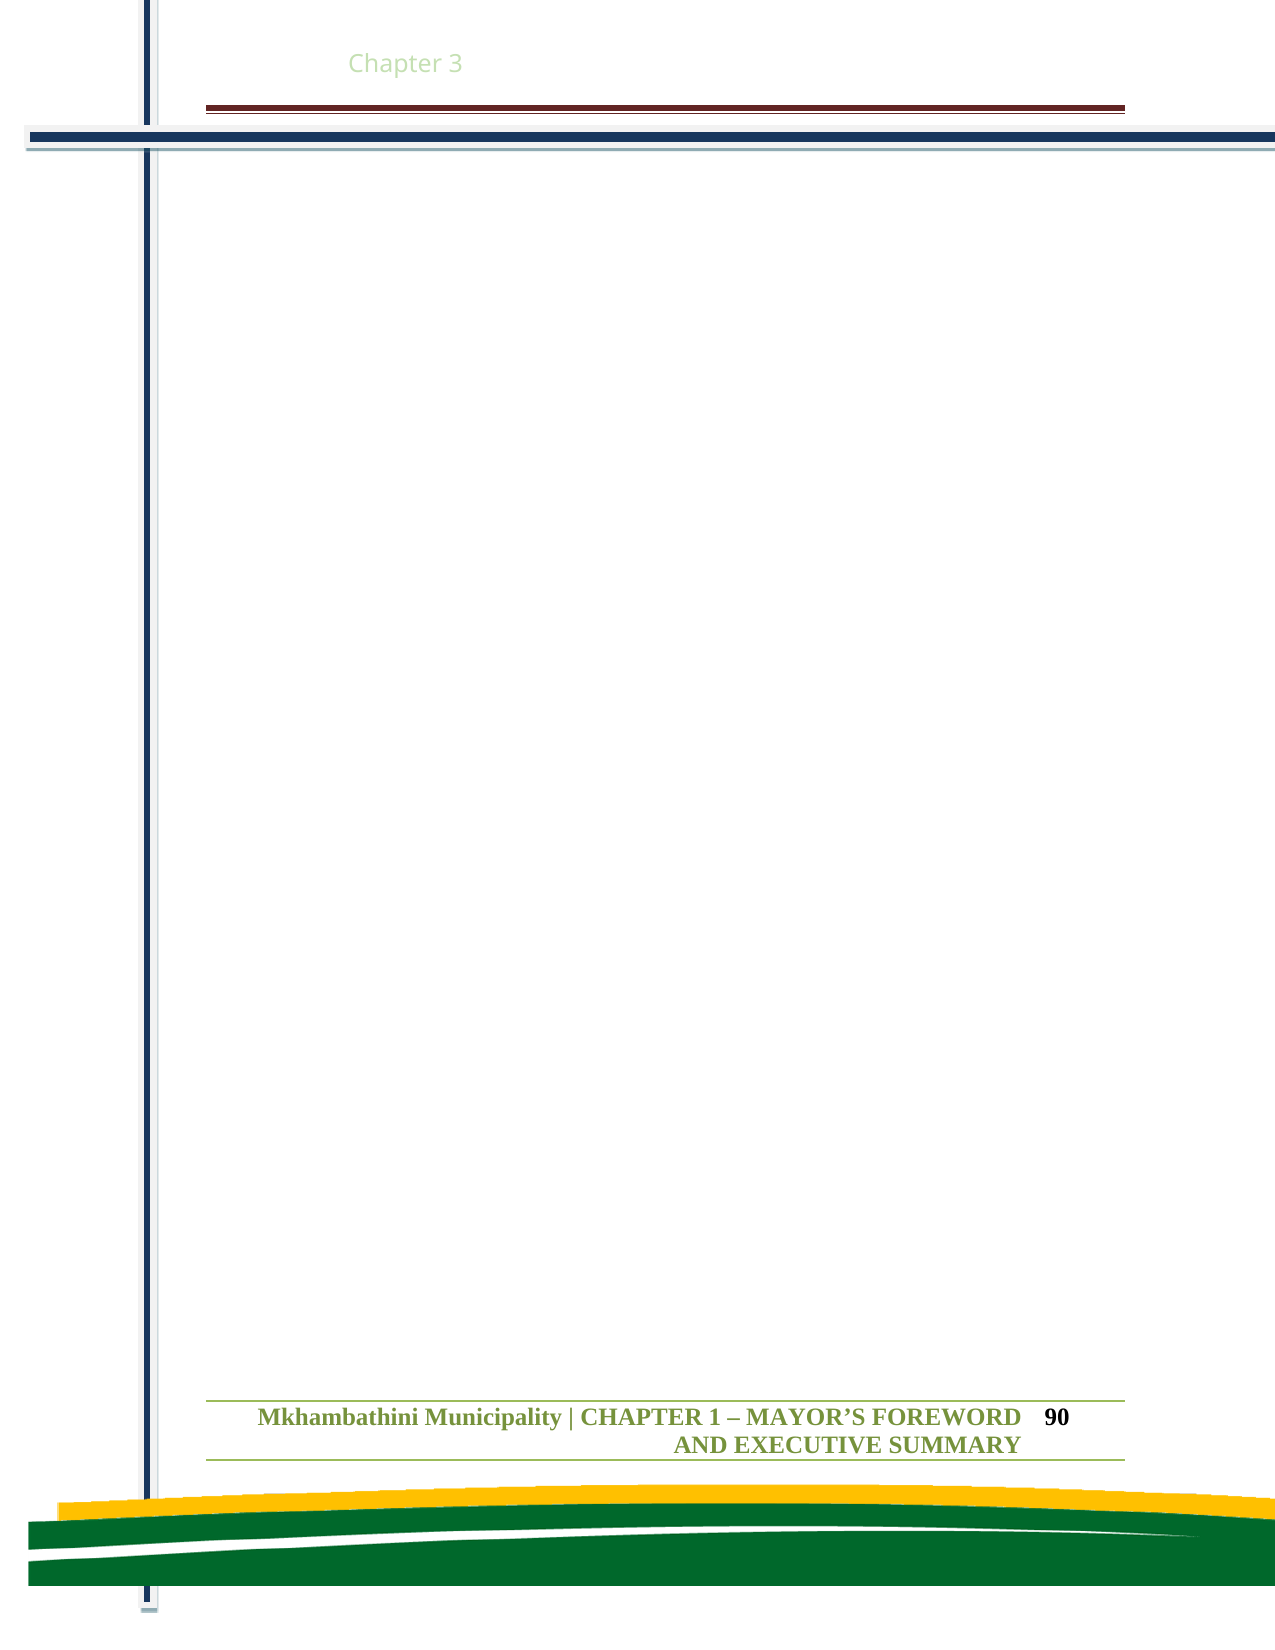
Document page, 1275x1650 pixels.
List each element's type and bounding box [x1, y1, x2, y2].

picture [27, 1484, 1275, 1586]
